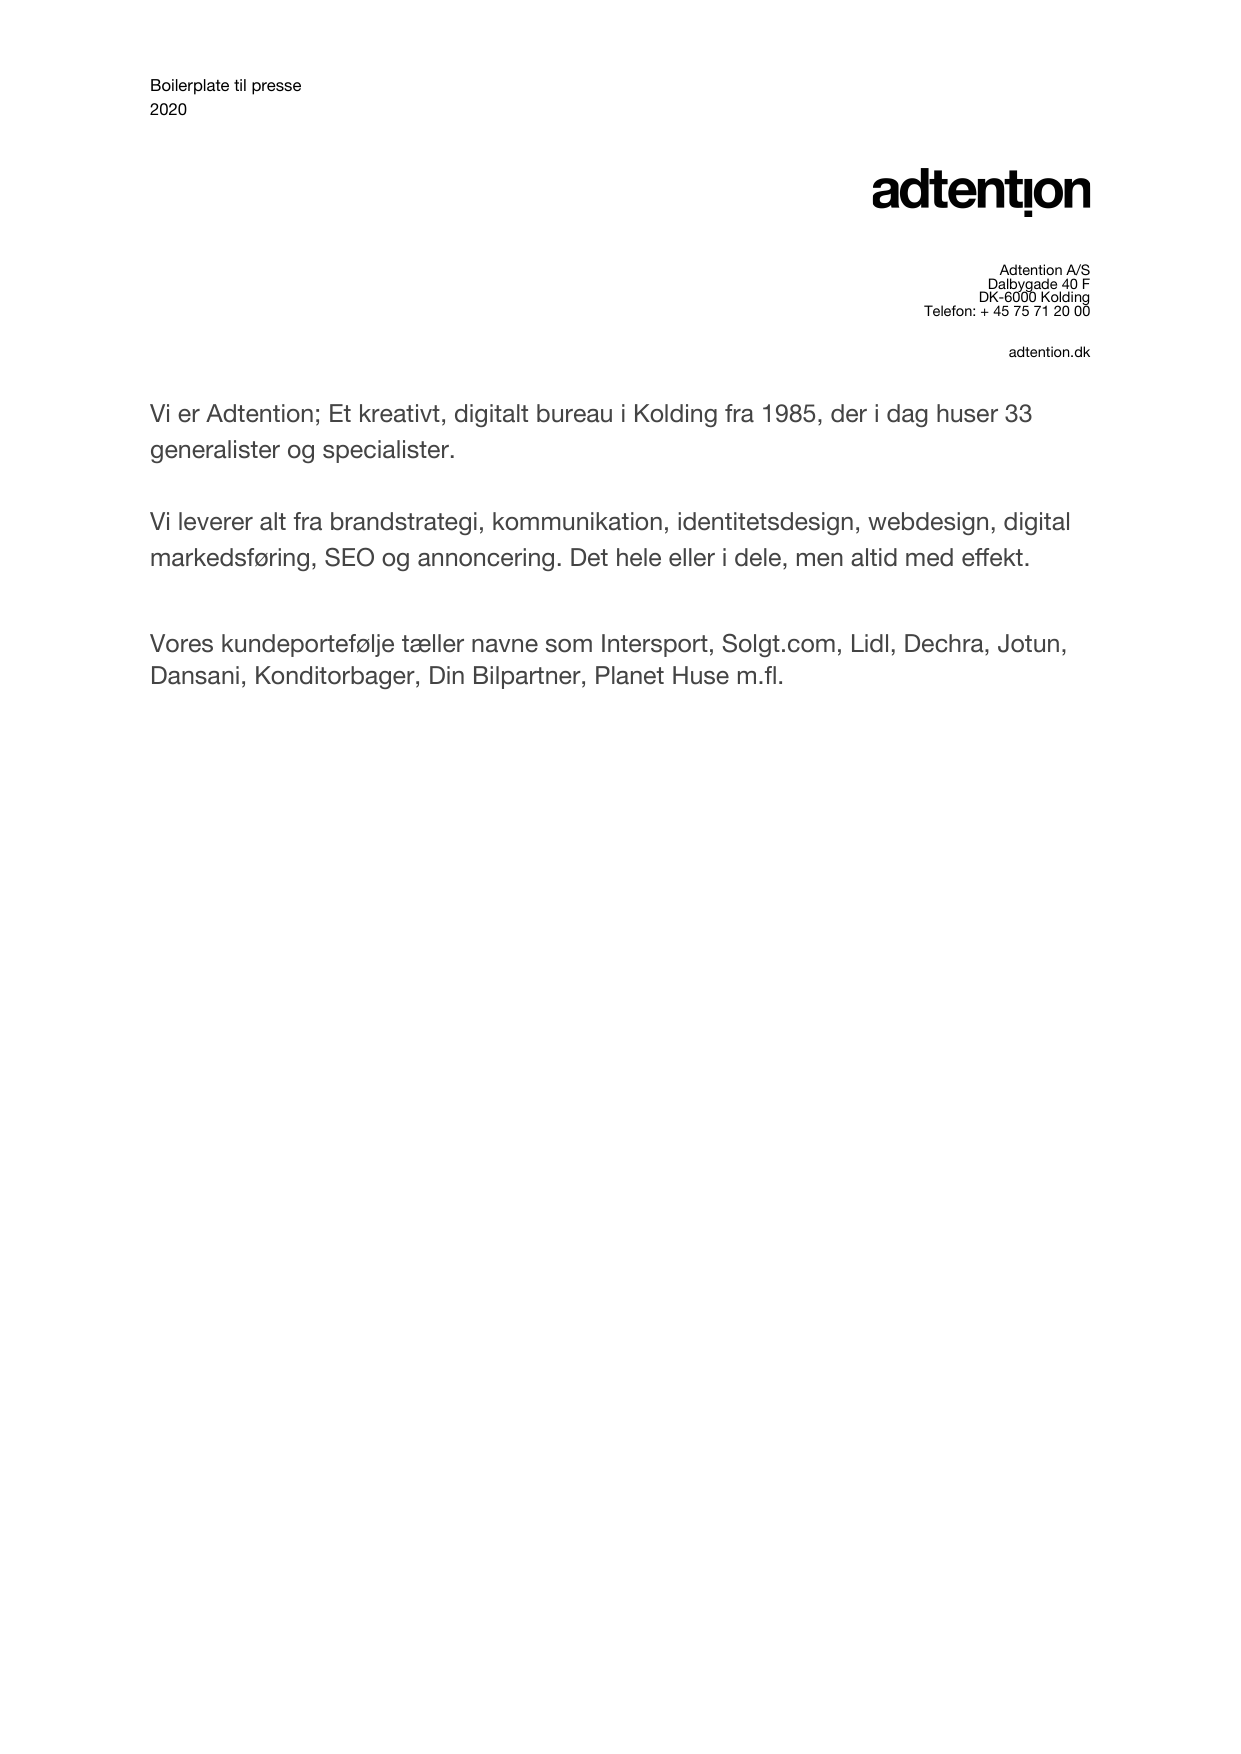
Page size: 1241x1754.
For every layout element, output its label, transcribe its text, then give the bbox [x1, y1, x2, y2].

text Telefon: + 45 75 71 20 00 [150, 306, 1090, 319]
text Adtention A/S [150, 264, 1090, 278]
text Vi leverer alt fra brandstrategi, kommunikation, identitetsdesign, webdesign, digital markedsføring, SEO og annoncering. Det hele eller i dele, men altid med effekt. [150, 506, 1090, 574]
text DK-6000 Kolding [150, 292, 1090, 306]
text Vores kundeportefølje tæller navne som Intersport, Solgt.com, Lidl, Dechra, Jotun, Dansani, Konditorbager, Din Bilpartner, Planet Huse m.fl. [150, 628, 1090, 691]
text Dalbygade 40 F [150, 278, 1090, 292]
picture [872, 168, 1091, 217]
text adtention.dk [150, 347, 1090, 361]
text Vi er Adtention; Et kreativt, digitalt bureau i Kolding fra 1985, der i dag huser 33 generalister og specialister. [150, 398, 1090, 465]
